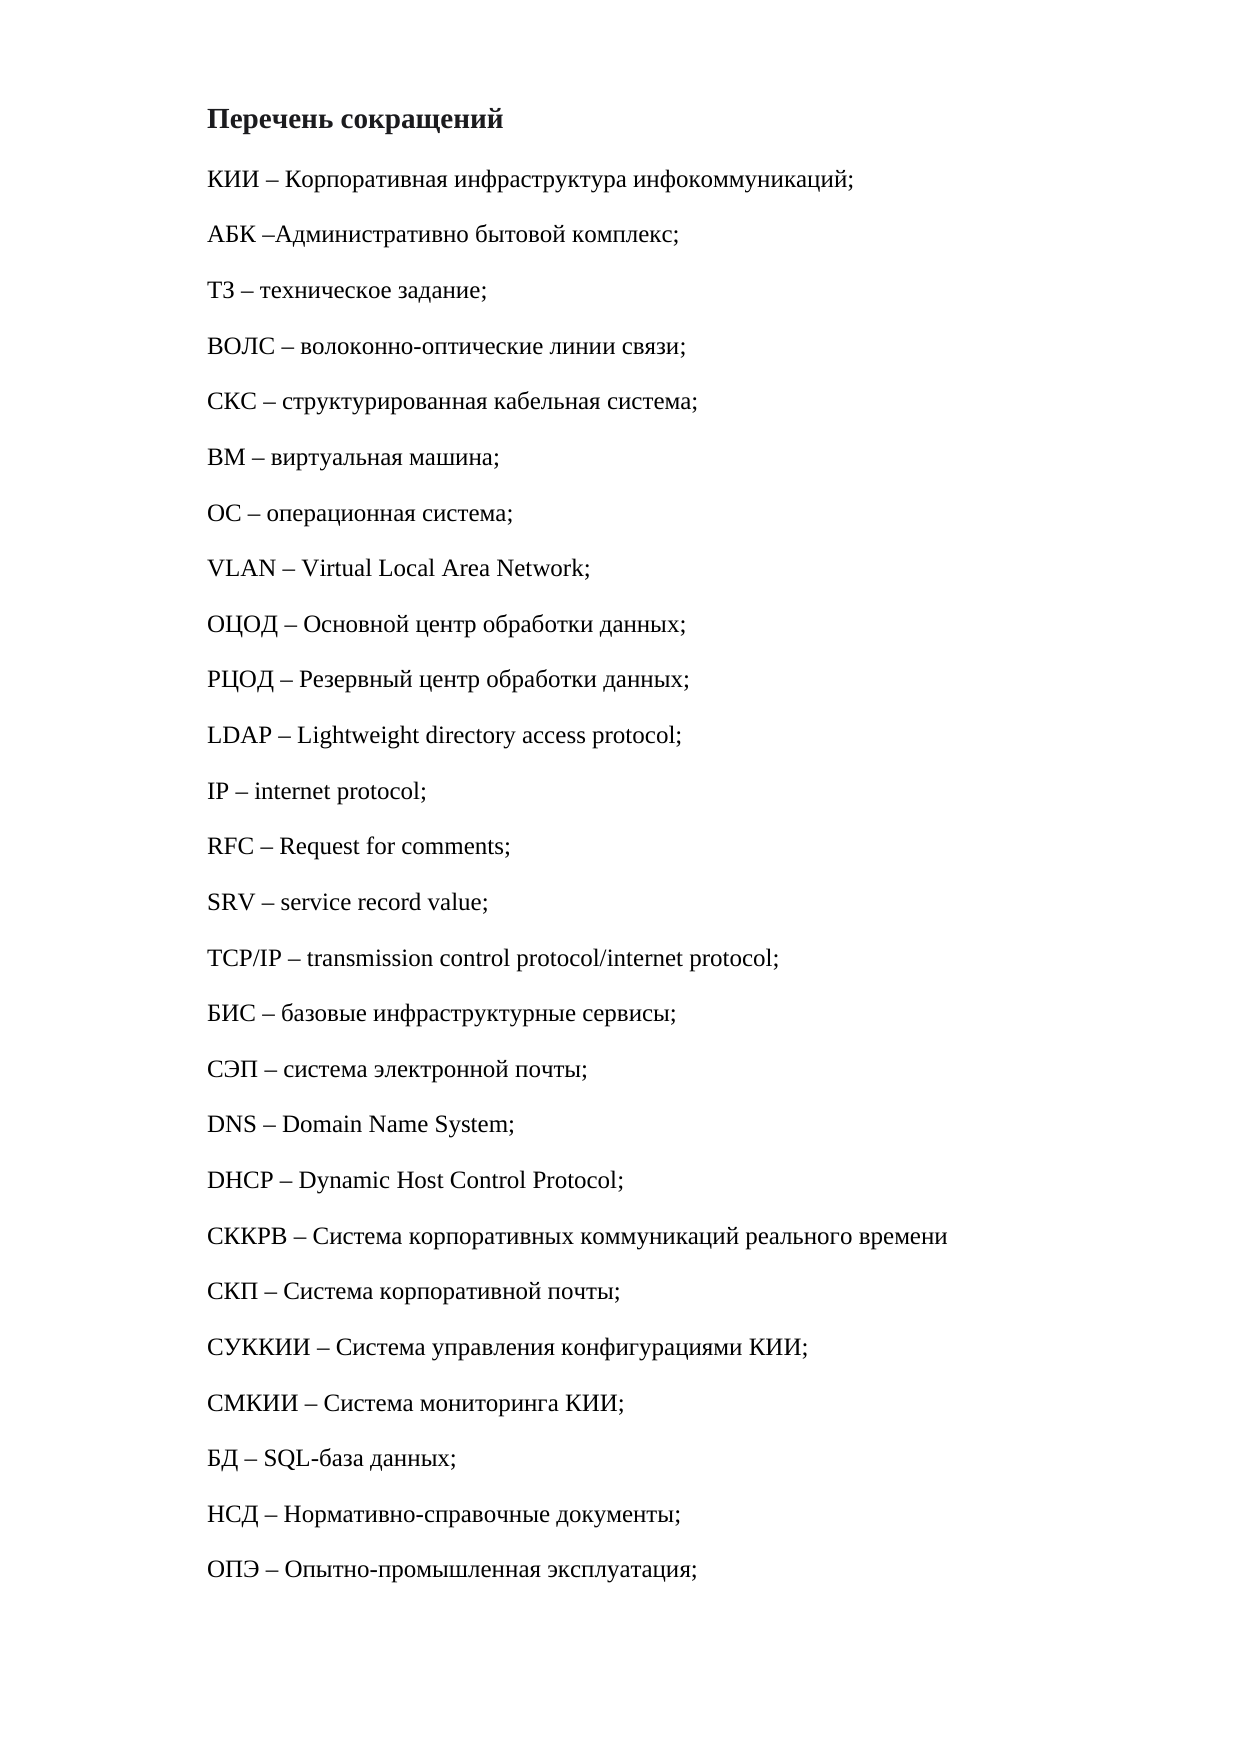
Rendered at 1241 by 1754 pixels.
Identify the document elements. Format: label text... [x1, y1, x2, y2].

text СЭП – система электронной почты; [177, 1054, 1152, 1083]
text ОПЭ – Опытно-промышленная эксплуатация; [177, 1554, 1152, 1583]
text ОЦОД – Основной центр обработки данных; [177, 609, 1152, 638]
text РЦОД – Резервный центр обработки данных; [177, 664, 1152, 693]
text КИИ – Корпоративная инфраструктура инфокоммуникаций; [177, 164, 1152, 193]
text SRV – service record value; [177, 887, 1152, 916]
text БИС – базовые инфраструктурные сервисы; [177, 998, 1152, 1027]
text TCP/IP – transmission control protocol/internet protocol; [177, 943, 1152, 971]
text Перечень сокращений [177, 101, 1152, 135]
text СКС – структурированная кабельная система; [177, 386, 1152, 415]
text DHCP – Dynamic Host Control Protocol; [177, 1165, 1152, 1194]
text АБК –Административно бытовой комплекс; [177, 219, 1152, 248]
text IP – internet protocol; [177, 776, 1152, 804]
text VLAN – Virtual Local Area Network; [177, 553, 1152, 582]
text LDAP – Lightweight directory access protocol; [177, 720, 1152, 749]
text ТЗ – техническое задание; [177, 275, 1152, 304]
text DNS – Domain Name System; [177, 1109, 1152, 1138]
text RFC – Request for comments; [177, 831, 1152, 860]
text ВОЛС – волоконно-оптические линии связи; [177, 331, 1152, 359]
text БД – SQL-база данных; [177, 1443, 1152, 1472]
text СМКИИ – Система мониторинга КИИ; [177, 1388, 1152, 1416]
text ОС – операционная система; [177, 498, 1152, 526]
text НСД – Нормативно-справочные документы; [177, 1499, 1152, 1528]
text СУККИИ – Система управления конфигурациями КИИ; [177, 1332, 1152, 1361]
text СКП – Система корпоративной почты; [177, 1276, 1152, 1305]
text СККРВ – Система корпоративных коммуникаций реального времени [177, 1221, 1152, 1249]
text ВМ – виртуальная машина; [177, 442, 1152, 471]
